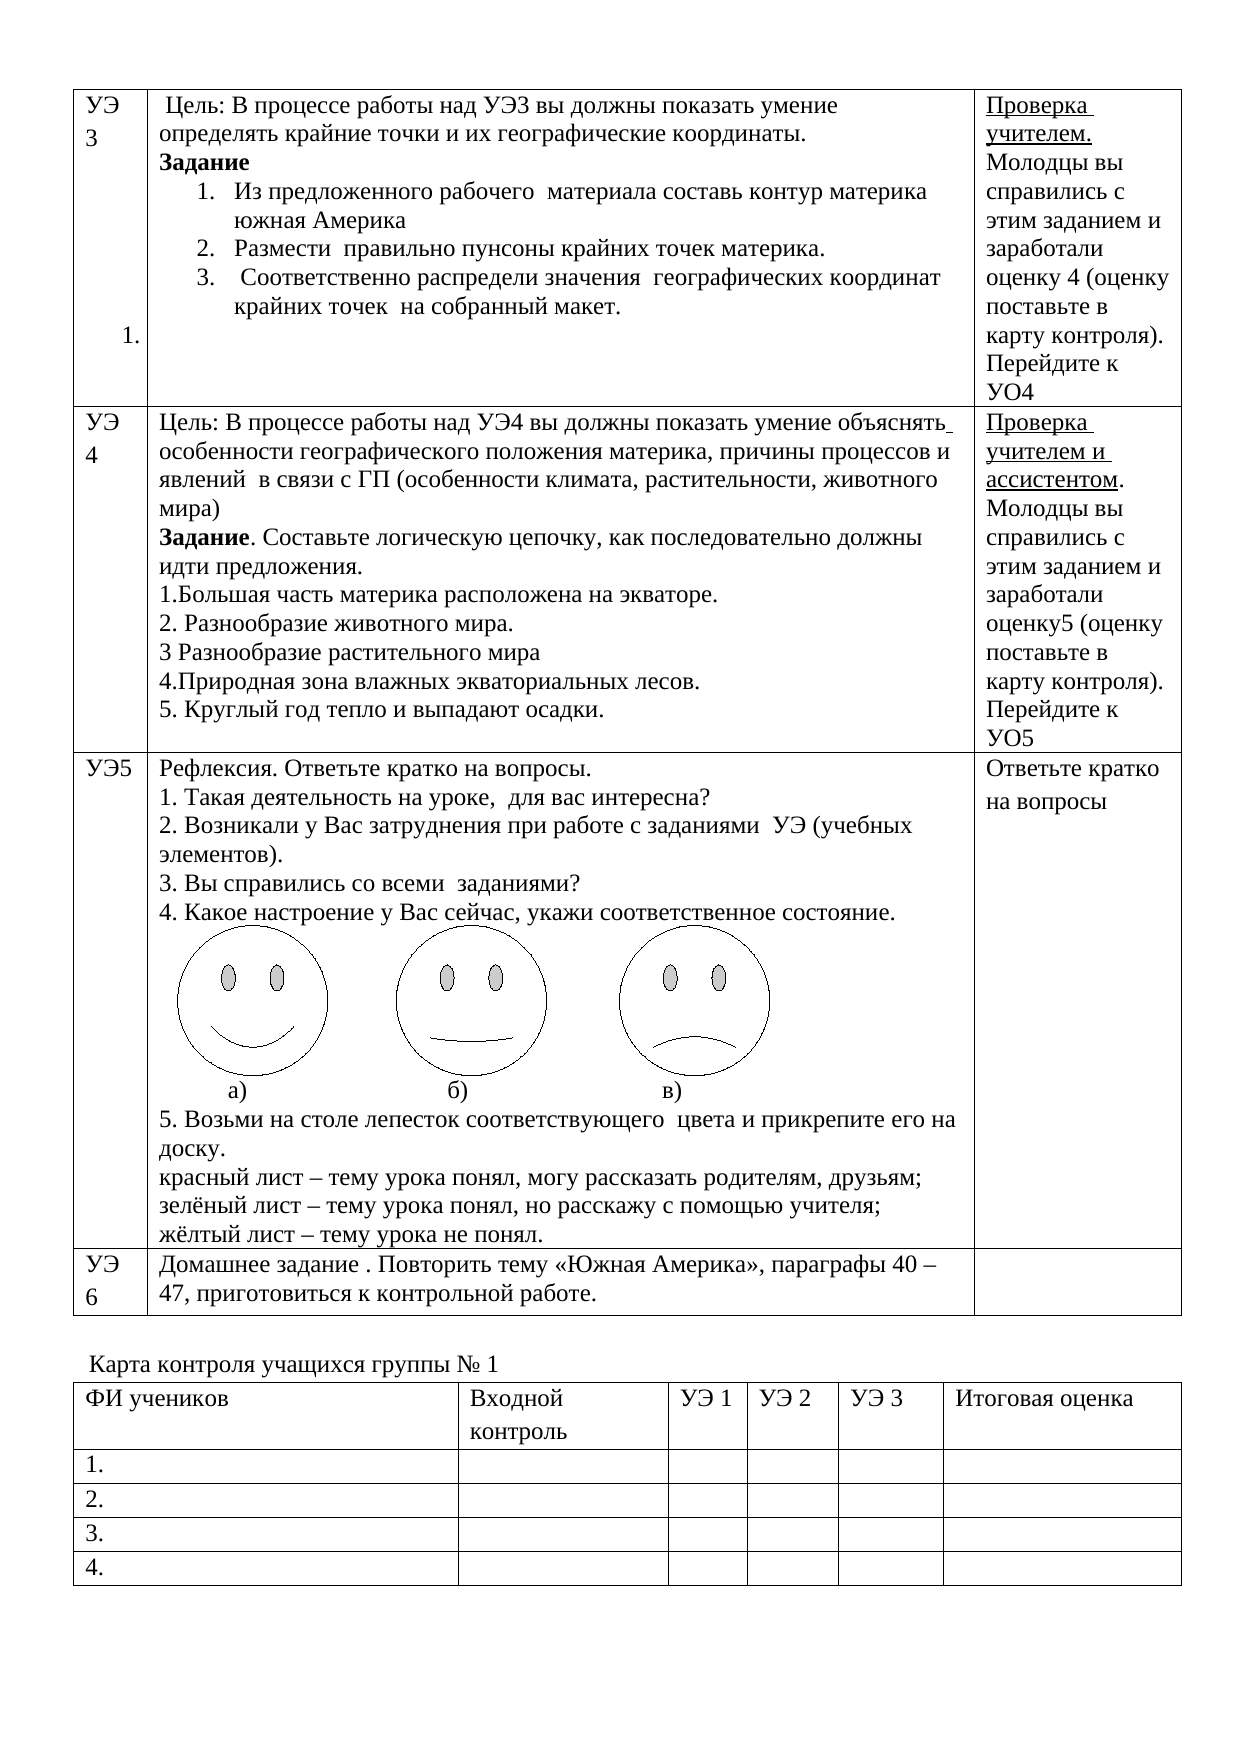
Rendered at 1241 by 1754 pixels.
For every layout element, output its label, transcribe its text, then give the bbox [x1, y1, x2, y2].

table_cell Домашнее задание . Повторить тему «Южная Америка», параграфы 40 – 47, приготовиться к контрольной работе. [148, 1249, 974, 1315]
table_cell 4. [74, 1552, 458, 1585]
table_cell УЭ 4 [74, 407, 147, 752]
table_cell УЭ 6 [74, 1249, 147, 1315]
table_cell [944, 1450, 1181, 1483]
table_cell [669, 1552, 747, 1585]
table_cell Цель: В процессе работы над УЭ4 вы должны показать умение объяснять особенности географического положения материка, причины процессов и явлений в связи с ГП (особенности климата, растительности, животного мира) Задание. Составьте логическую цепочку, как последовательно должны идти предложения. 1.Большая часть материка расположена на экваторе. 2. Разнообразие животного мира. 3 Разнообразие растительного мира 4.Природная зона влажных экваториальных лесов. 5. Круглый год тепло и выпадают осадки. [148, 407, 974, 752]
table_cell Проверка учителем. Молодцы вы справились с этим заданием и заработали оценку 4 (оценку поставьте в карту контроля). Перейдите к УО4 [975, 90, 1181, 406]
table_header УЭ 3 [839, 1383, 943, 1448]
table_cell [459, 1552, 668, 1585]
table_cell [669, 1518, 747, 1551]
table_cell [944, 1552, 1181, 1585]
table_cell 3. [74, 1518, 458, 1551]
table_cell Ответьте кратко на вопросы [975, 753, 1181, 1248]
table_cell [748, 1450, 838, 1483]
table_cell [669, 1450, 747, 1483]
table_cell [839, 1552, 943, 1585]
table_cell [839, 1518, 943, 1551]
table_cell УЭ 3 [74, 90, 147, 406]
text Карта контроля учащихся группы № 1 [89, 1349, 1152, 1378]
table_cell Рефлексия. Ответьте кратко на вопросы. 1. Такая деятельность на уроке, для вас интересна? 2. Возникали у Вас затруднения при работе с заданиями УЭ (учебных элементов). 3. Вы справились со всеми заданиями? 4. Какое настроение у Вас сейчас, укажи соответственное состояние. а) б) в) 5. Возьми на столе лепесток соответствующего цвета и прикрепите его на доску. красный лист – тему урока понял, могу рассказать родителям, друзьям; зелёный лист – тему урока понял, но расскажу с помощью учителя; жёлтый лист – тему урока не понял. [148, 753, 974, 1248]
table_cell Проверка учителем и ассистентом. Молодцы вы справились с этим заданием и заработали оценку5 (оценку поставьте в карту контроля). Перейдите к УО5 [975, 407, 1181, 752]
table_cell [748, 1484, 838, 1517]
table_cell 2. [74, 1484, 458, 1517]
table_cell [748, 1518, 838, 1551]
table_cell Цель: В процессе работы над УЭ3 вы должны показать умение определять крайние точки и их географические координаты. Задание Из предложенного рабочего материала составь контур материка южная Америка Размести правильно пунсоны крайних точек материка. Соответственно распредели значения географических координат крайних точек на собранный макет. [148, 90, 974, 406]
table_cell [944, 1518, 1181, 1551]
table_cell [839, 1450, 943, 1483]
table_header УЭ 1 [669, 1383, 747, 1448]
table_cell [459, 1450, 668, 1483]
table_header ФИ учеников [74, 1383, 458, 1448]
table_header Итоговая оценка [944, 1383, 1181, 1448]
table_cell [459, 1484, 668, 1517]
table_cell УЭ5 [74, 753, 147, 1248]
table_cell [839, 1484, 943, 1517]
table_header Входной контроль [459, 1383, 668, 1448]
table_cell 1. [74, 1450, 458, 1483]
table_header УЭ 2 [748, 1383, 838, 1448]
table_cell [459, 1518, 668, 1551]
table_cell [748, 1552, 838, 1585]
table_cell [944, 1484, 1181, 1517]
table_cell [669, 1484, 747, 1517]
table_cell [975, 1249, 1181, 1315]
